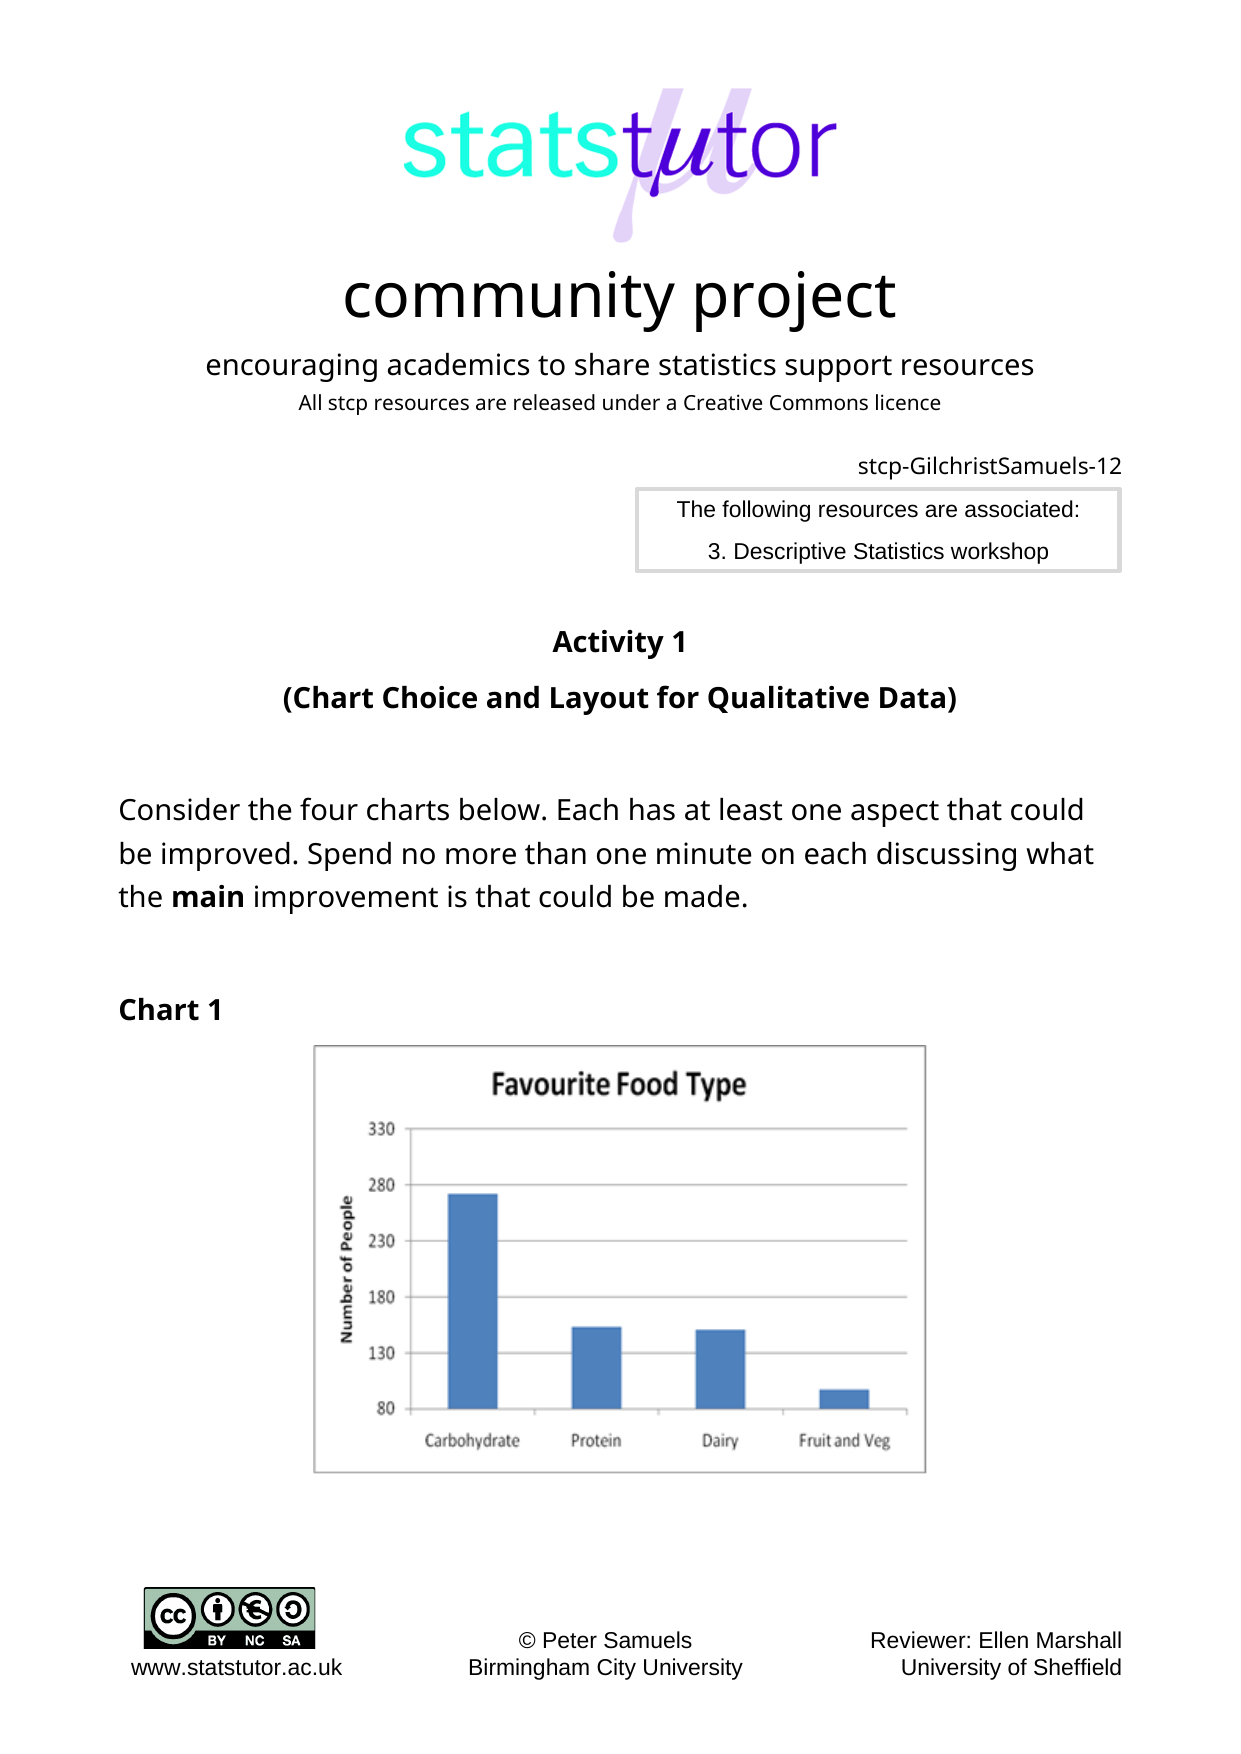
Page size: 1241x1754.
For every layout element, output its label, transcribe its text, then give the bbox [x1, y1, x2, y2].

text Consider the four charts below. Each has at least one aspect that could be improved. Spend no more than one minute on each discussing what the main improvement is that could be made. [118, 789, 1122, 916]
text stcp-GilchristSamuels-12 [118, 450, 1122, 481]
text (Chart Choice and Layout for Qualitative Data) [118, 677, 1122, 717]
text Activity 1 [118, 621, 1122, 661]
text Chart 1 [118, 989, 1122, 1029]
picture [313, 1045, 928, 1475]
